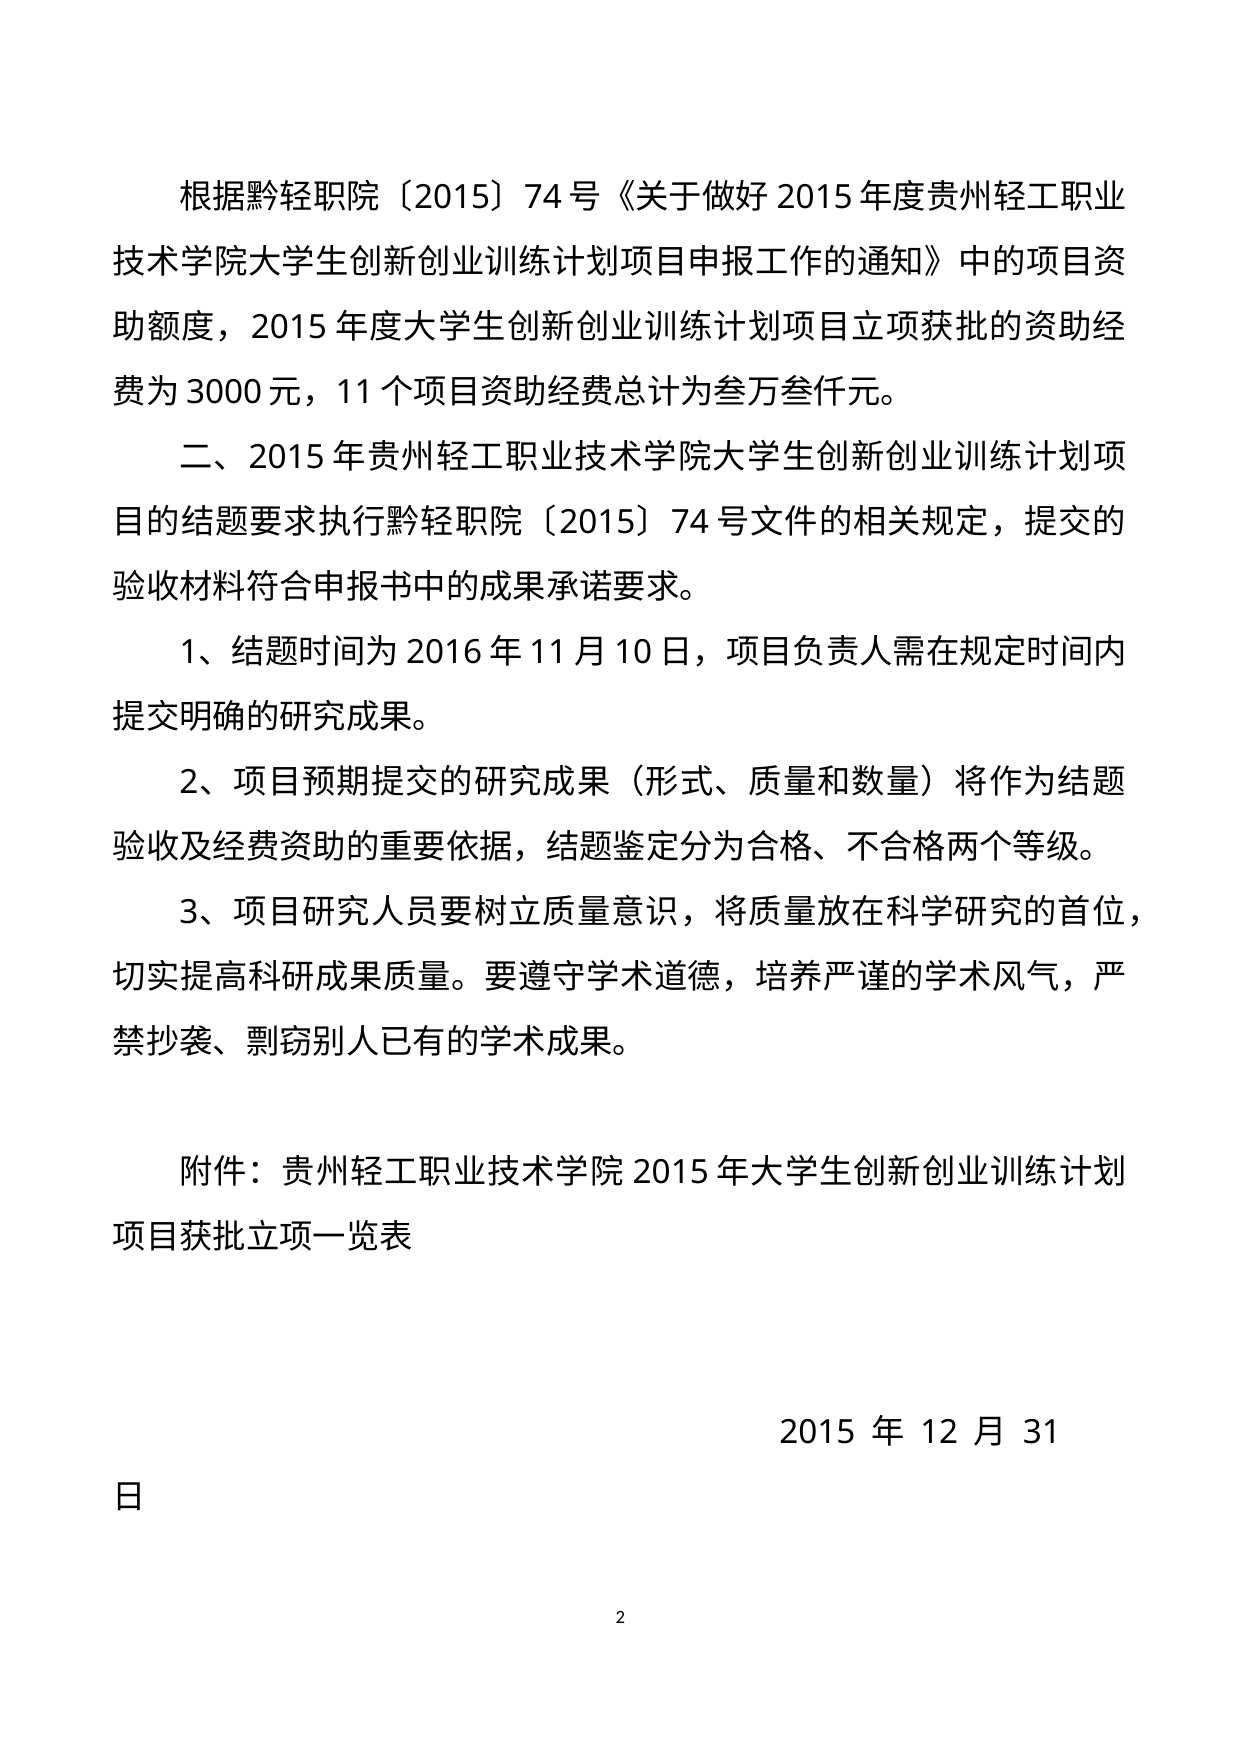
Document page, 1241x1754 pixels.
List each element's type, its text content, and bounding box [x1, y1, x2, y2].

text 3、项目研究人员要树立质量意识，将质量放在科学研究的首位，切实提高科研成果质量。要遵守学术道德，培养严谨的学术风气，严禁抄袭、剽窃别人已有的学术成果。 [112, 877, 1128, 1072]
text 2015年12月31日 [112, 1397, 1061, 1527]
text 附件：贵州轻工职业技术学院2015年大学生创新创业训练计划项目获批立项一览表 [112, 1137, 1128, 1267]
text 二、2015年贵州轻工职业技术学院大学生创新创业训练计划项目的结题要求执行黔轻职院〔2015〕74号文件的相关规定，提交的验收材料符合申报书中的成果承诺要求。 [112, 422, 1128, 617]
text 根据黔轻职院〔2015〕74号《关于做好2015年度贵州轻工职业技术学院大学生创新创业训练计划项目申报工作的通知》中的项目资助额度，2015年度大学生创新创业训练计划项目立项获批的资助经费为3000元，11个项目资助经费总计为叁万叁仟元。 [112, 162, 1128, 422]
text 2、项目预期提交的研究成果（形式、质量和数量）将作为结题验收及经费资助的重要依据，结题鉴定分为合格、不合格两个等级。 [112, 747, 1128, 877]
text 1、结题时间为2016年11月10日，项目负责人需在规定时间内提交明确的研究成果。 [112, 617, 1128, 747]
